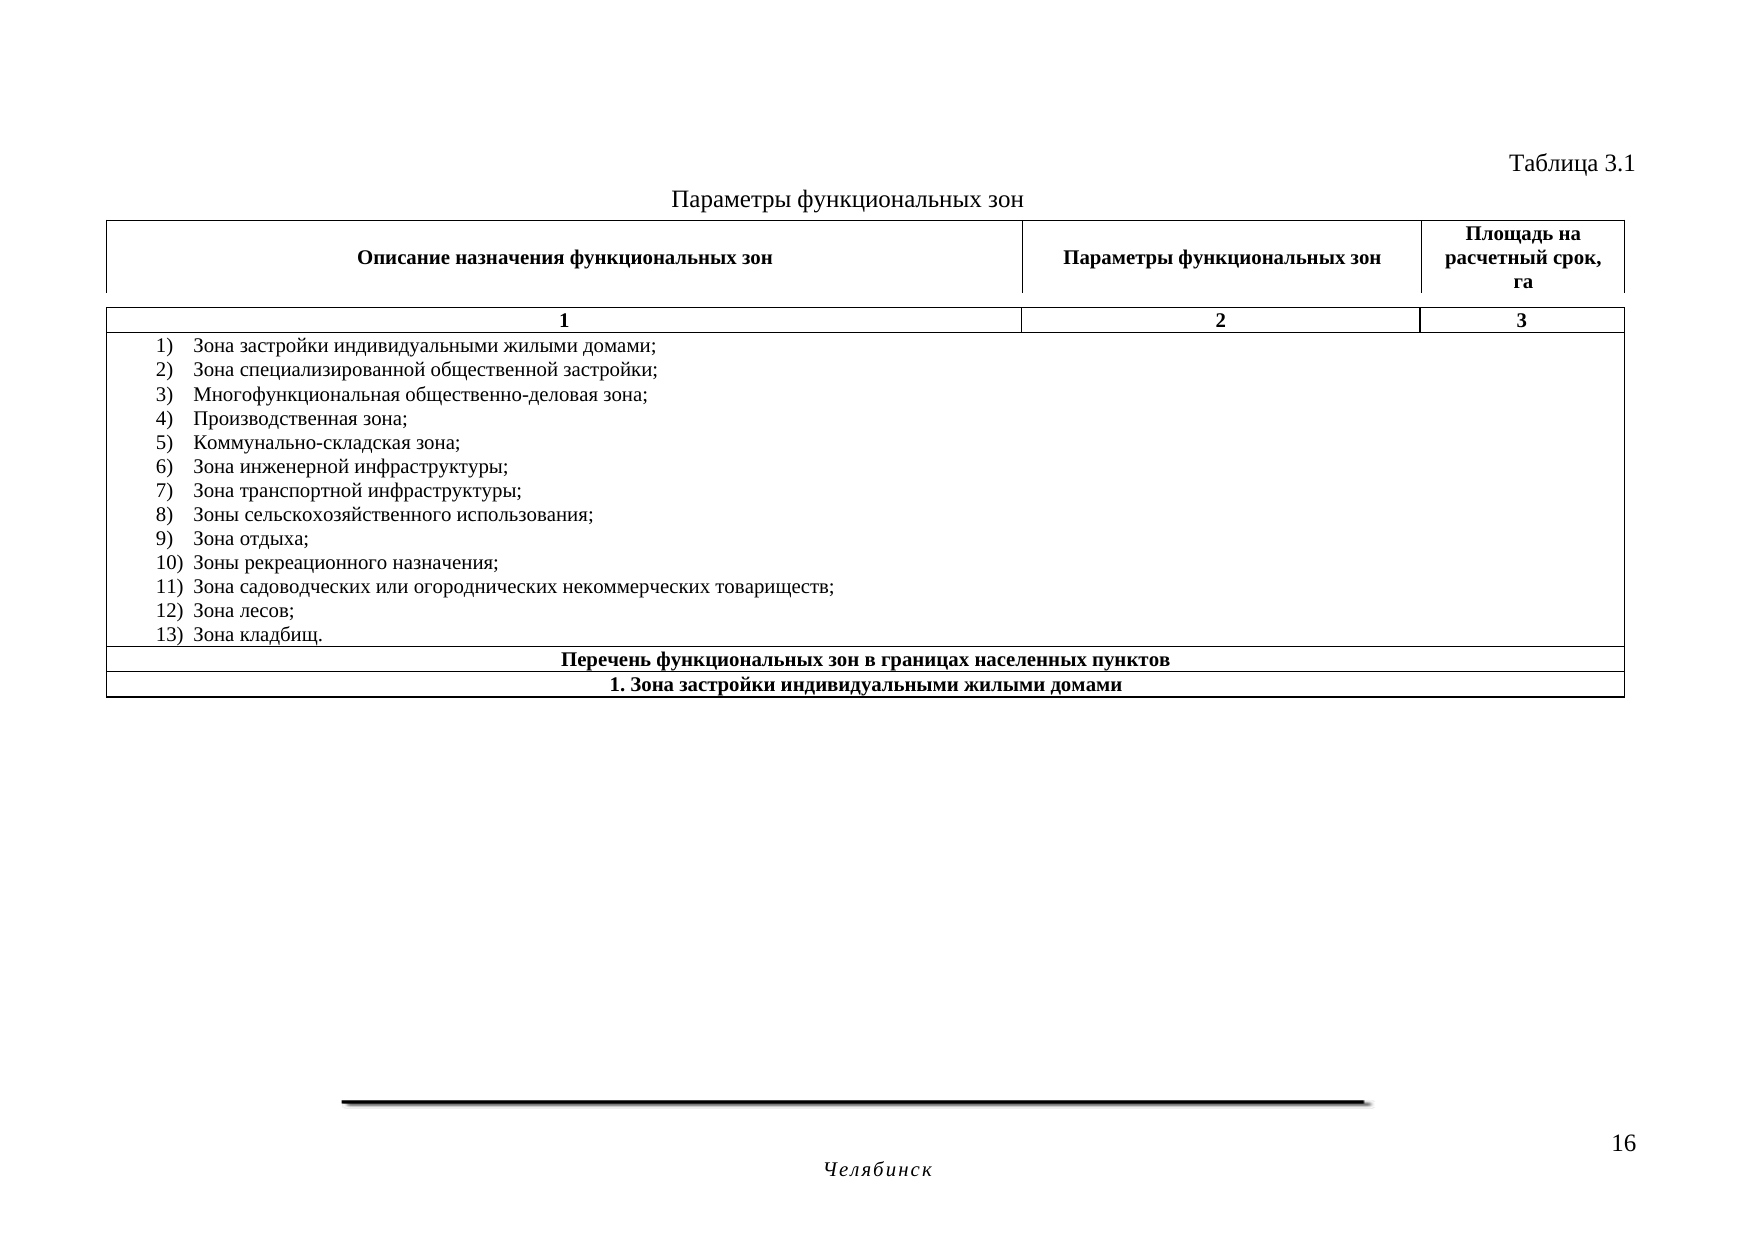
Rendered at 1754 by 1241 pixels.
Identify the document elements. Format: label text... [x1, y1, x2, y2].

table_header Площадь на расчетный срок, га [1422, 221, 1624, 293]
picture [341, 1099, 1375, 1111]
text Параметры функциональных зон [59, 184, 1636, 212]
table_cell 1. Зона застройки индивидуальными жилыми домами [107, 672, 1624, 696]
text Таблица 3.1 [59, 148, 1636, 176]
table_header 1 [107, 308, 1021, 332]
table_header 2 [1022, 308, 1419, 332]
table_cell Зона застройки индивидуальными жилыми домами; Зона специализированной общественной застройки; Многофункциональная общественно-деловая зона; Производственная зона; Коммунально-складская зона; Зона инженерной инфраструктуры; Зона транспортной инфраструктуры; Зоны сельскохозяйственного использования; Зона отдыха; Зоны рекреационного назначения; Зона садоводческих или огороднических некоммерческих товариществ; Зона лесов; Зона кладбищ. [107, 333, 1624, 646]
table_header Параметры функциональных зон [1023, 221, 1421, 293]
table_header 3 [1421, 308, 1624, 332]
table_cell Перечень функциональных зон в границах населенных пунктов [107, 647, 1624, 671]
table_header Описание назначения функциональных зон [107, 221, 1022, 293]
